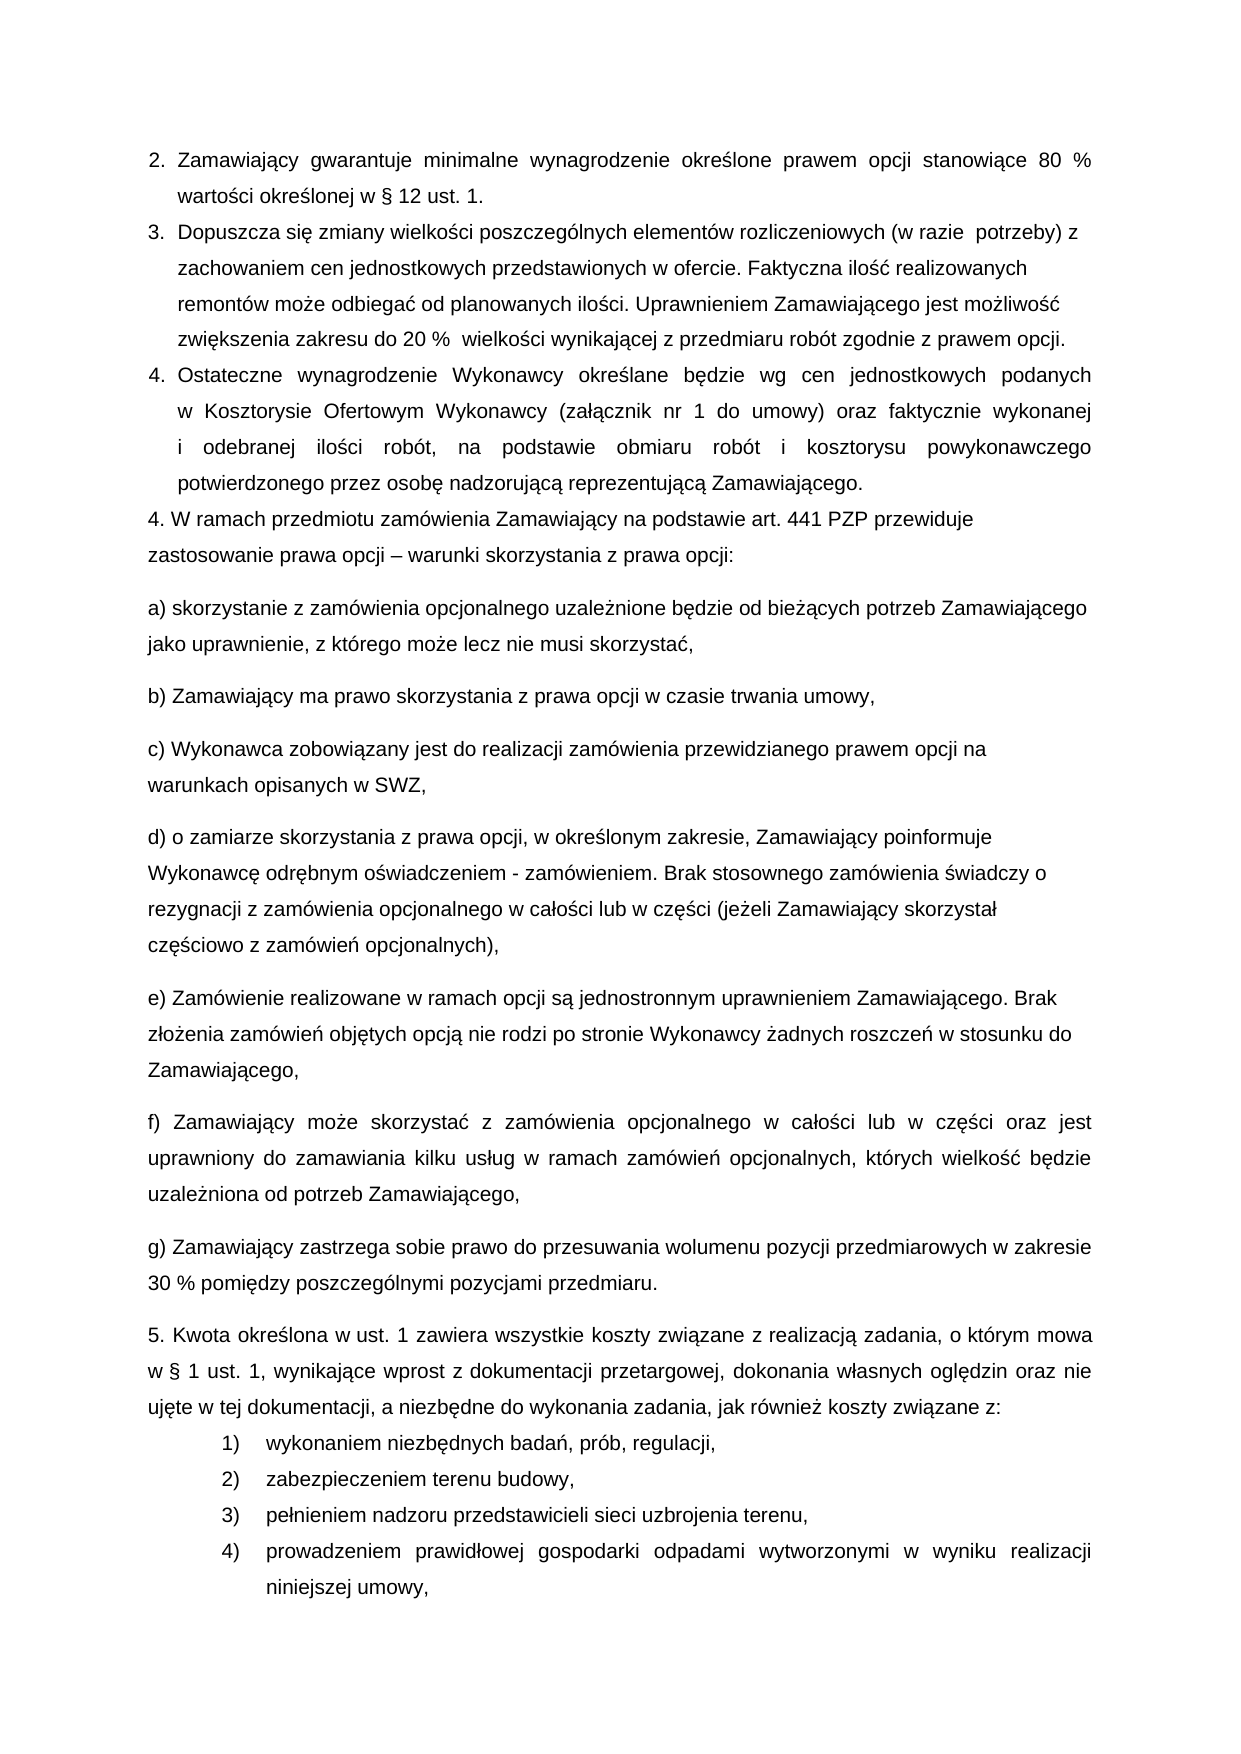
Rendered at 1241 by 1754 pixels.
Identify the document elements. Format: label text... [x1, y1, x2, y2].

list Ostateczne wynagrodzenie Wykonawcy określane będzie wg cen jednostkowych podanych w Kosztorysie Ofertowym Wykonawcy (załącznik nr 1 do umowy) oraz faktycznie wykonanej i odebranej ilości robót, na podstawie obmiaru robót i kosztorysu powykonawczego potwierdzonego przez osobę nadzorującą reprezentującą Zamawiającego. [148, 363, 1093, 495]
list Zamawiający gwarantuje minimalne wynagrodzenie określone prawem opcji stanowiące 80 % wartości określonej w § 12 ust. 1. [148, 148, 1093, 207]
list Dopuszcza się zmiany wielkości poszczególnych elementów rozliczeniowych (w razie potrzeby) z zachowaniem cen jednostkowych przedstawionych w ofercie. Faktyczna ilość realizowanych remontów może odbiegać od planowanych ilości. Uprawnieniem Zamawiającego jest możliwość zwiększenia zakresu do 20 % wielkości wynikającej z przedmiaru robót zgodnie z prawem opcji. [148, 219, 1093, 351]
text e) Zamówienie realizowane w ramach opcji są jednostronnym uprawnieniem Zamawiającego. Brak złożenia zamówień objętych opcją nie rodzi po stronie Wykonawcy żadnych roszczeń w stosunku do Zamawiającego, [148, 986, 1093, 1081]
list wykonaniem niezbędnych badań, prób, regulacji, [221, 1431, 1093, 1455]
text f) Zamawiający może skorzystać z zamówienia opcjonalnego w całości lub w części oraz jest uprawniony do zamawiania kilku usług w ramach zamówień opcjonalnych, których wielkość będzie uzależniona od potrzeb Zamawiającego, [148, 1110, 1093, 1206]
text d) o zamiarze skorzystania z prawa opcji, w określonym zakresie, Zamawiający poinformuje Wykonawcę odrębnym oświadczeniem - zamówieniem. Brak stosownego zamówienia świadczy o rezygnacji z zamówienia opcjonalnego w całości lub w części (jeżeli Zamawiający skorzystał częściowo z zamówień opcjonalnych), [148, 825, 1093, 957]
text 4. W ramach przedmiotu zamówienia Zamawiający na podstawie art. 441 PZP przewiduje zastosowanie prawa opcji – warunki skorzystania z prawa opcji: [148, 507, 1093, 567]
text c) Wykonawca zobowiązany jest do realizacji zamówienia przewidzianego prawem opcji na warunkach opisanych w SWZ, [148, 737, 1093, 797]
list prowadzeniem prawidłowej gospodarki odpadami wytworzonymi w wyniku realizacji niniejszej umowy, [221, 1539, 1093, 1599]
text g) Zamawiający zastrzega sobie prawo do przesuwania wolumenu pozycji przedmiarowych w zakresie 30 % pomiędzy poszczególnymi pozycjami przedmiaru. [148, 1234, 1093, 1294]
list zabezpieczeniem terenu budowy, [221, 1467, 1093, 1491]
list pełnieniem nadzoru przedstawicieli sieci uzbrojenia terenu, [221, 1503, 1093, 1527]
text b) Zamawiający ma prawo skorzystania z prawa opcji w czasie trwania umowy, [148, 684, 1093, 708]
text a) skorzystanie z zamówienia opcjonalnego uzależnione będzie od bieżących potrzeb Zamawiającego jako uprawnienie, z którego może lecz nie musi skorzystać, [148, 596, 1093, 655]
text 5. Kwota określona w ust. 1 zawiera wszystkie koszty związane z realizacją zadania, o którym mowa w § 1 ust. 1, wynikające wprost z dokumentacji przetargowej, dokonania własnych oględzin oraz nie ujęte w tej dokumentacji, a niezbędne do wykonania zadania, jak również koszty związane z: [148, 1323, 1093, 1419]
